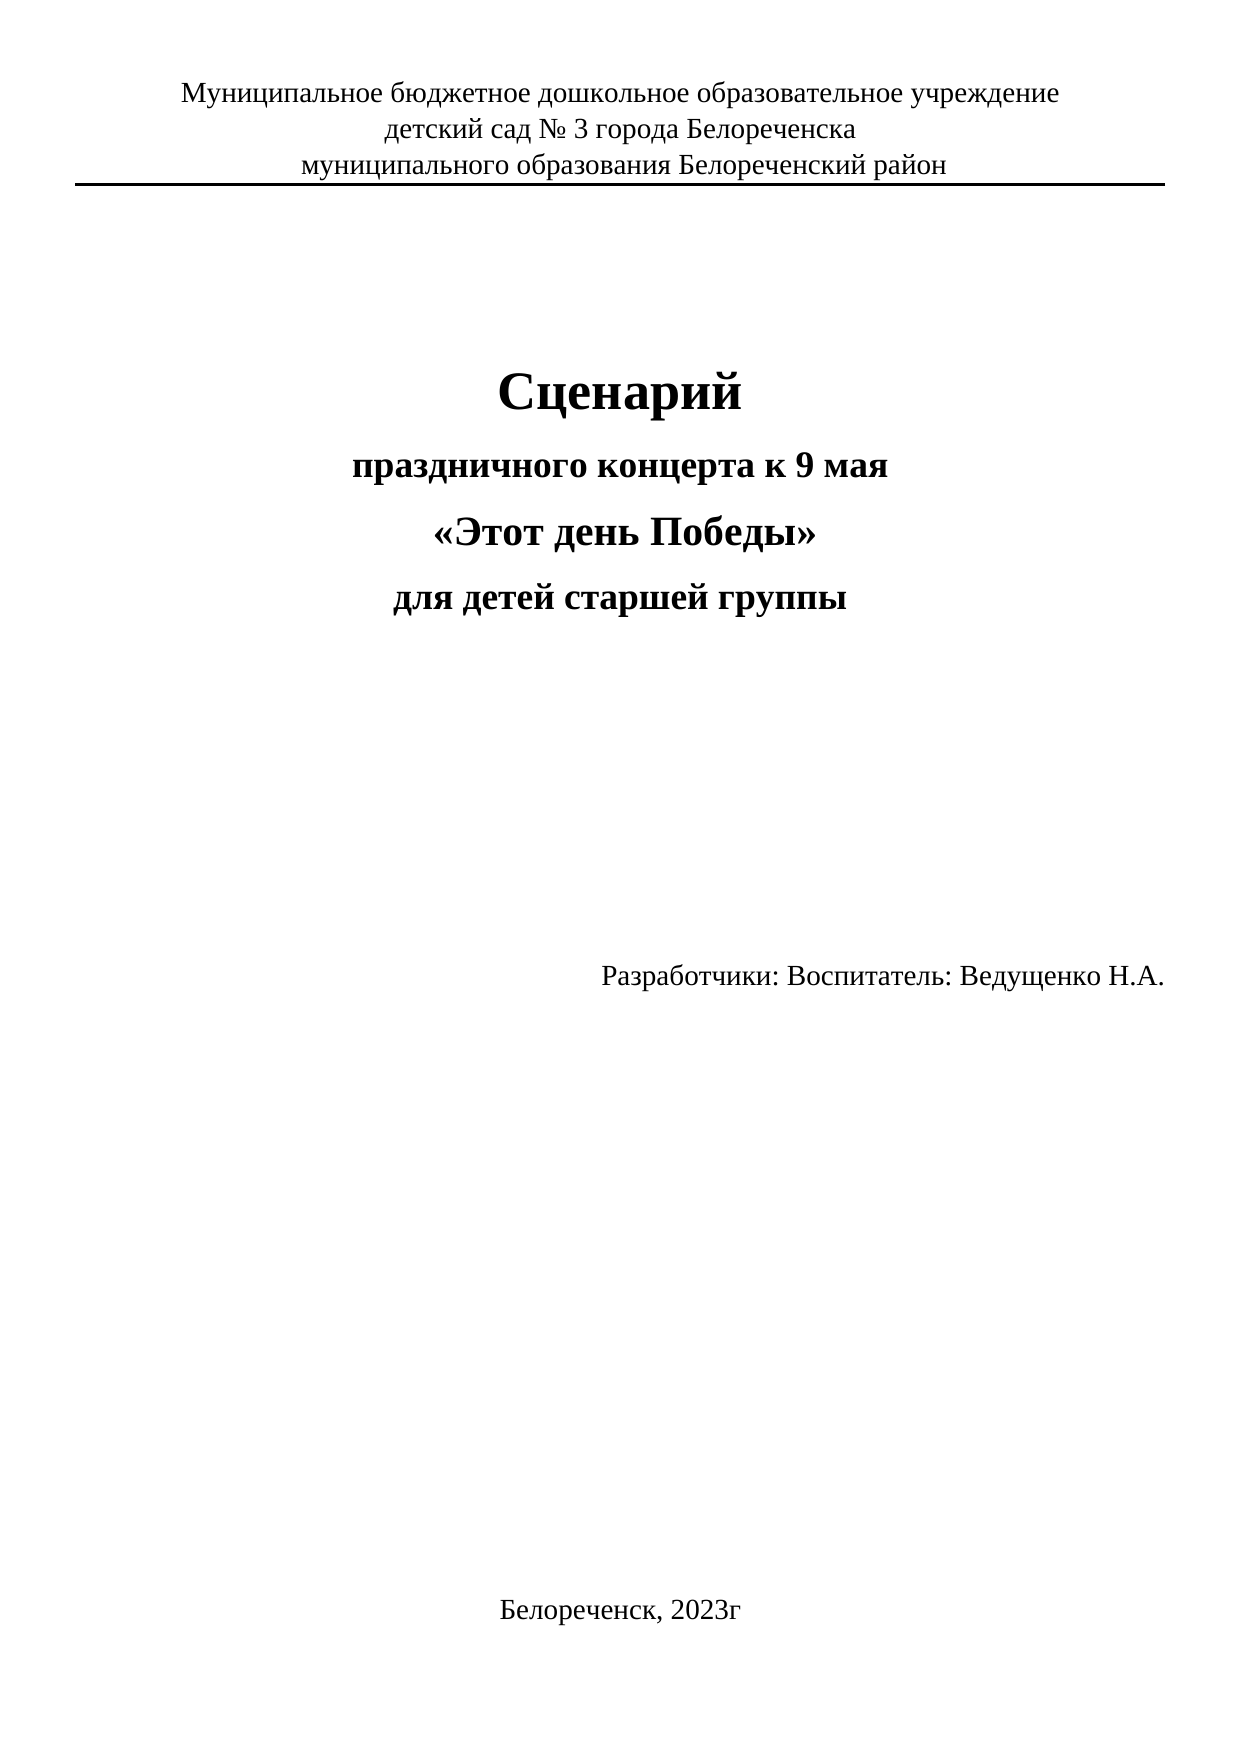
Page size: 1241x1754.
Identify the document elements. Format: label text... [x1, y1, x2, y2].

text праздничного концерта к 9 мая [75, 443, 1165, 486]
text Сценарий [75, 359, 1165, 421]
text муниципального образования Белореченский район [75, 147, 1165, 183]
text детский сад № 3 города Белореченска [75, 111, 1165, 145]
text Разработчики: Воспитатель: Ведущенко Н.А. [75, 958, 1165, 992]
text «Этот день Победы» [75, 506, 1165, 554]
text для детей старшей группы [75, 574, 1165, 617]
text Муниципальное бюджетное дошкольное образовательное учреждение [75, 75, 1165, 108]
text Белореченск, 2023г [75, 1592, 1165, 1626]
